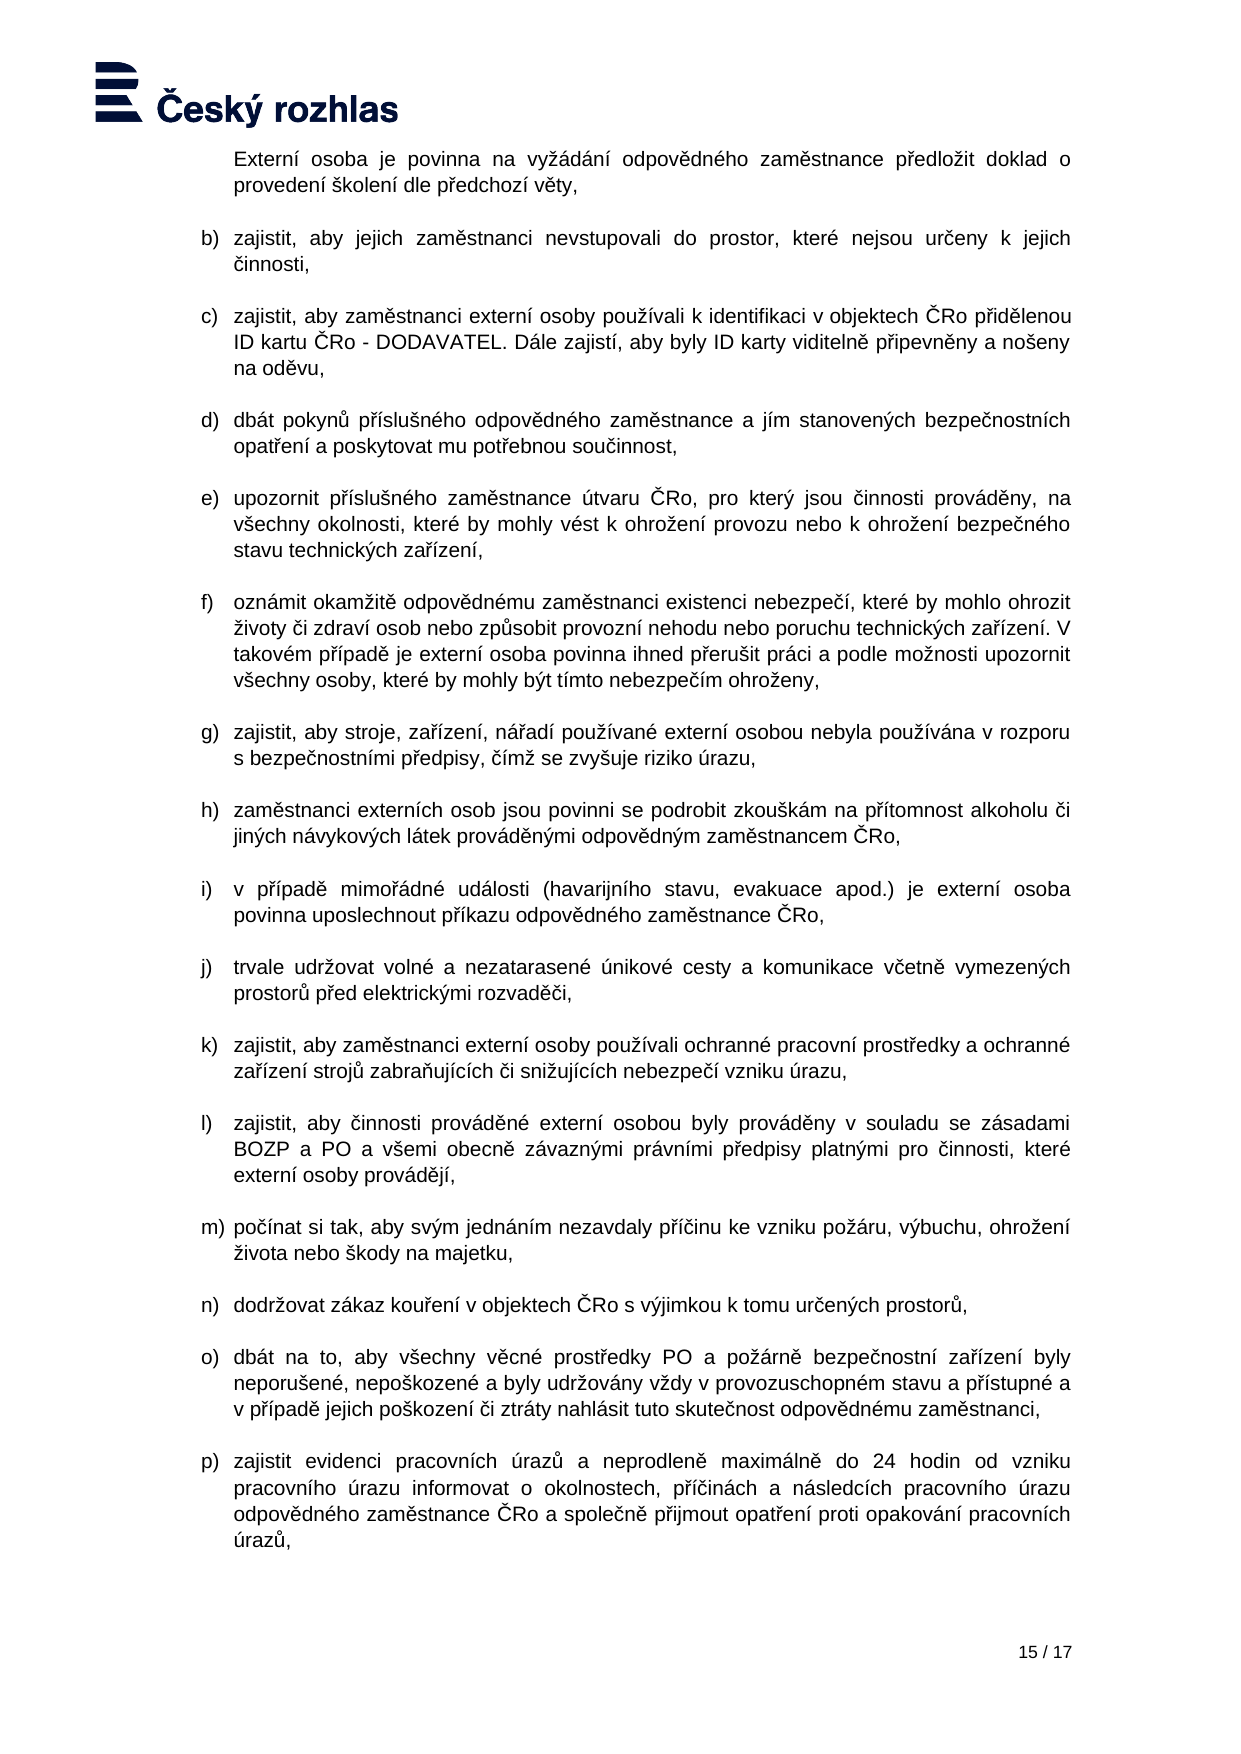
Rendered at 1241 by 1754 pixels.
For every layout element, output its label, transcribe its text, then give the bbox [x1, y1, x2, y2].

list v případě mimořádné události (havarijního stavu, evakuace apod.) je externí osoba povinna uposlechnout příkazu odpovědného zaměstnance ČRo, [201, 875, 1072, 927]
list dbát pokynů příslušného odpovědného zaměstnance a jím stanovených bezpečnostních opatření a poskytovat mu potřebnou součinnost, [201, 406, 1072, 458]
list zajistit evidenci pracovních úrazů a neprodleně maximálně do 24 hodin od vzniku pracovního úrazu informovat o okolnostech, příčinách a následcích pracovního úrazu odpovědného zaměstnance ČRo a společně přijmout opatření proti opakování pracovních úrazů, [201, 1448, 1072, 1552]
list počínat si tak, aby svým jednáním nezavdaly příčinu ke vzniku požáru, výbuchu, ohrožení života nebo škody na majetku, [201, 1214, 1072, 1266]
list oznámit okamžitě odpovědnému zaměstnanci existenci nebezpečí, které by mohlo ohrozit životy či zdraví osob nebo způsobit provozní nehodu nebo poruchu technických zařízení. V takovém případě je externí osoba povinna ihned přerušit práci a podle možnosti upozornit všechny osoby, které by mohly být tímto nebezpečím ohroženy, [201, 589, 1072, 693]
list zajistit, aby zaměstnanci externí osoby používali k identifikaci v objektech ČRo přidělenou ID kartu ČRo - DODAVATEL. Dále zajistí, aby byly ID karty viditelně připevněny a nošeny na oděvu, [201, 302, 1072, 380]
list zajistit, aby jejich zaměstnanci nevstupovali do prostor, které nejsou určeny k jejich činnosti, [201, 224, 1072, 276]
list dodržovat zákaz kouření v objektech ČRo s výjimkou k tomu určených prostorů, [201, 1292, 1072, 1318]
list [201, 146, 1072, 198]
list zajistit, aby činnosti prováděné externí osobou byly prováděny v souladu se zásadami BOZP a PO a všemi obecně závaznými právními předpisy platnými pro činnosti, které externí osoby provádějí, [201, 1109, 1072, 1188]
list dbát na to, aby všechny věcné prostředky PO a požárně bezpečnostní zařízení byly neporušené, nepoškozené a byly udržovány vždy v provozuschopném stavu a přístupné a v případě jejich poškození či ztráty nahlásit tuto skutečnost odpovědnému zaměstnanci, [201, 1344, 1072, 1422]
list zajistit, aby stroje, zařízení, nářadí používané externí osobou nebyla používána v rozporu s bezpečnostními předpisy, čímž se zvyšuje riziko úrazu, [201, 719, 1072, 771]
picture [95, 62, 398, 128]
list upozornit příslušného zaměstnance útvaru ČRo, pro který jsou činnosti prováděny, na všechny okolnosti, které by mohly vést k ohrožení provozu nebo k ohrožení bezpečného stavu technických zařízení, [201, 484, 1072, 563]
list trvale udržovat volné a nezatarasené únikové cesty a komunikace včetně vymezených prostorů před elektrickými rozvaděči, [201, 953, 1072, 1005]
list zaměstnanci externích osob jsou povinni se podrobit zkouškám na přítomnost alkoholu či jiných návykových látek prováděnými odpovědným zaměstnancem ČRo, [201, 797, 1072, 849]
list zajistit, aby zaměstnanci externí osoby používali ochranné pracovní prostředky a ochranné zařízení strojů zabraňujících či snižujících nebezpečí vzniku úrazu, [201, 1031, 1072, 1083]
